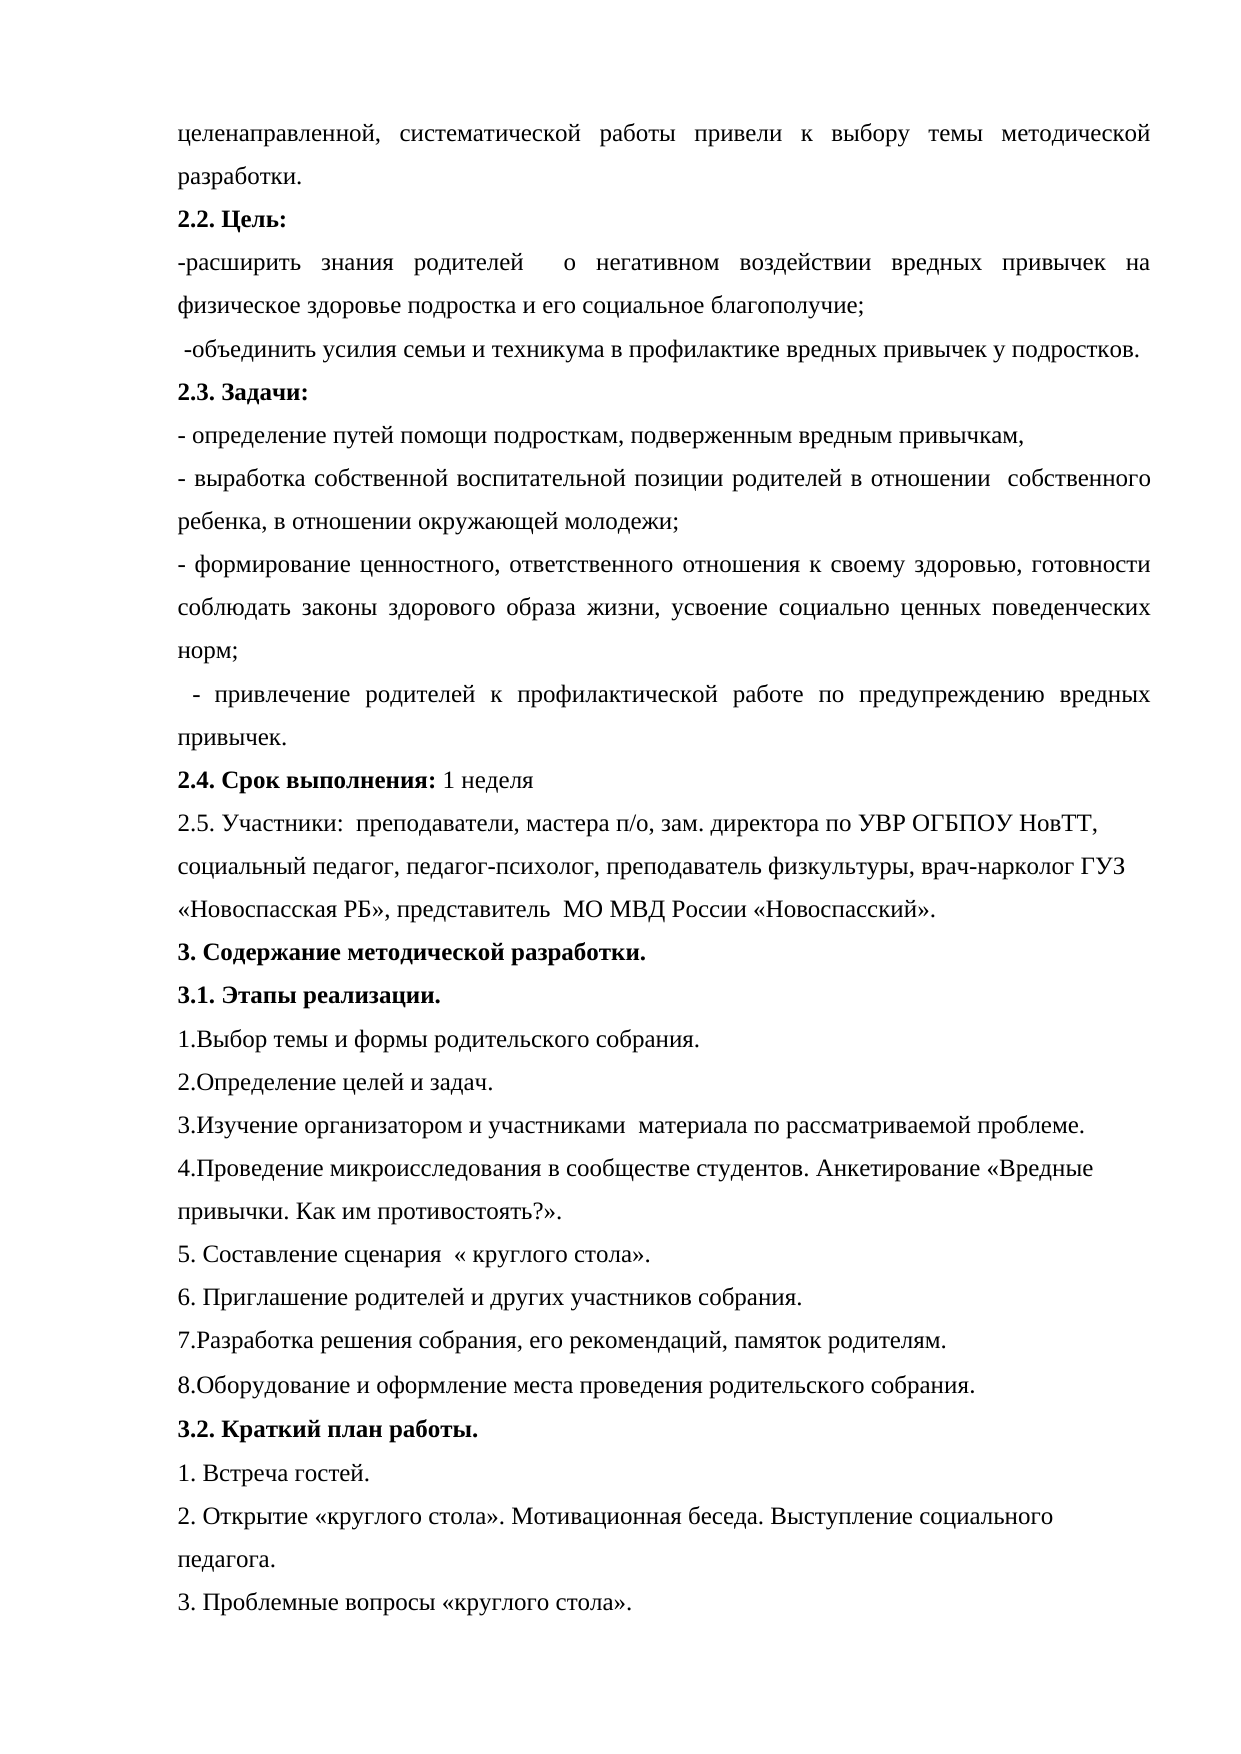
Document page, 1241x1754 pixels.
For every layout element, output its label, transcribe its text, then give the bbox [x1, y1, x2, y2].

text 2.4. Срок выполнения: 1 неделя [177, 765, 1152, 794]
text 7.Разработка решения собрания, его рекомендаций, памяток родителям. [177, 1326, 1152, 1354]
text 8.Оборудование и оформление места проведения родительского собрания. [177, 1369, 1152, 1399]
text 3.1. Этапы реализации. [177, 981, 1152, 1009]
text 1.Выбор темы и формы родительского собрания. [177, 1024, 1152, 1052]
text - формирование ценностного, ответственного отношения к своему здоровью, готовности соблюдать законы здорового образа жизни, усвоение социально ценных поведенческих норм; [177, 549, 1152, 664]
text 5. Составление сценария « круглого стола». [177, 1239, 1152, 1268]
text - привлечение родителей к профилактической работе по предупреждению вредных привычек. [177, 679, 1152, 751]
text 2.2. Цель: [177, 204, 1152, 233]
text 1. Встреча гостей. [177, 1458, 1152, 1486]
text 3.Изучение организатором и участниками материала по рассматриваемой проблеме. [177, 1110, 1152, 1139]
text 2.3. Задачи: [177, 377, 1152, 406]
text -расширить знания родителей о негативном воздействии вредных привычек на физическое здоровье подростка и его социальное благополучие; [177, 247, 1152, 319]
text -объединить усилия семьи и техникума в профилактике вредных привычек у подростков. [177, 334, 1152, 362]
text 3. Проблемные вопросы «круглого стола». [177, 1587, 1152, 1616]
text 2.5. Участники: преподаватели, мастера п/о, зам. директора по УВР ОГБПОУ НовТТ, социальный педагог, педагог-психолог, преподаватель физкультуры, врач-нарколог ГУЗ «Новоспасская РБ», представитель МО МВД России «Новоспасский». [177, 808, 1152, 923]
text 2. Открытие «круглого стола». Мотивационная беседа. Выступление социального педагога. [177, 1501, 1152, 1573]
text 6. Приглашение родителей и других участников собрания. [177, 1282, 1152, 1311]
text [177, 118, 1152, 190]
text 3.2. Краткий план работы. [177, 1414, 1152, 1443]
text - выработка собственной воспитательной позиции родителей в отношении собственного ребенка, в отношении окружающей молодежи; [177, 463, 1152, 535]
text - определение путей помощи подросткам, подверженным вредным привычкам, [177, 420, 1152, 449]
text 2.Определение целей и задач. [177, 1067, 1152, 1096]
text 4.Проведение микроисследования в сообществе студентов. Анкетирование «Вредные привычки. Как им противостоять?». [177, 1153, 1152, 1225]
text 3. Содержание методической разработки. [177, 937, 1152, 966]
